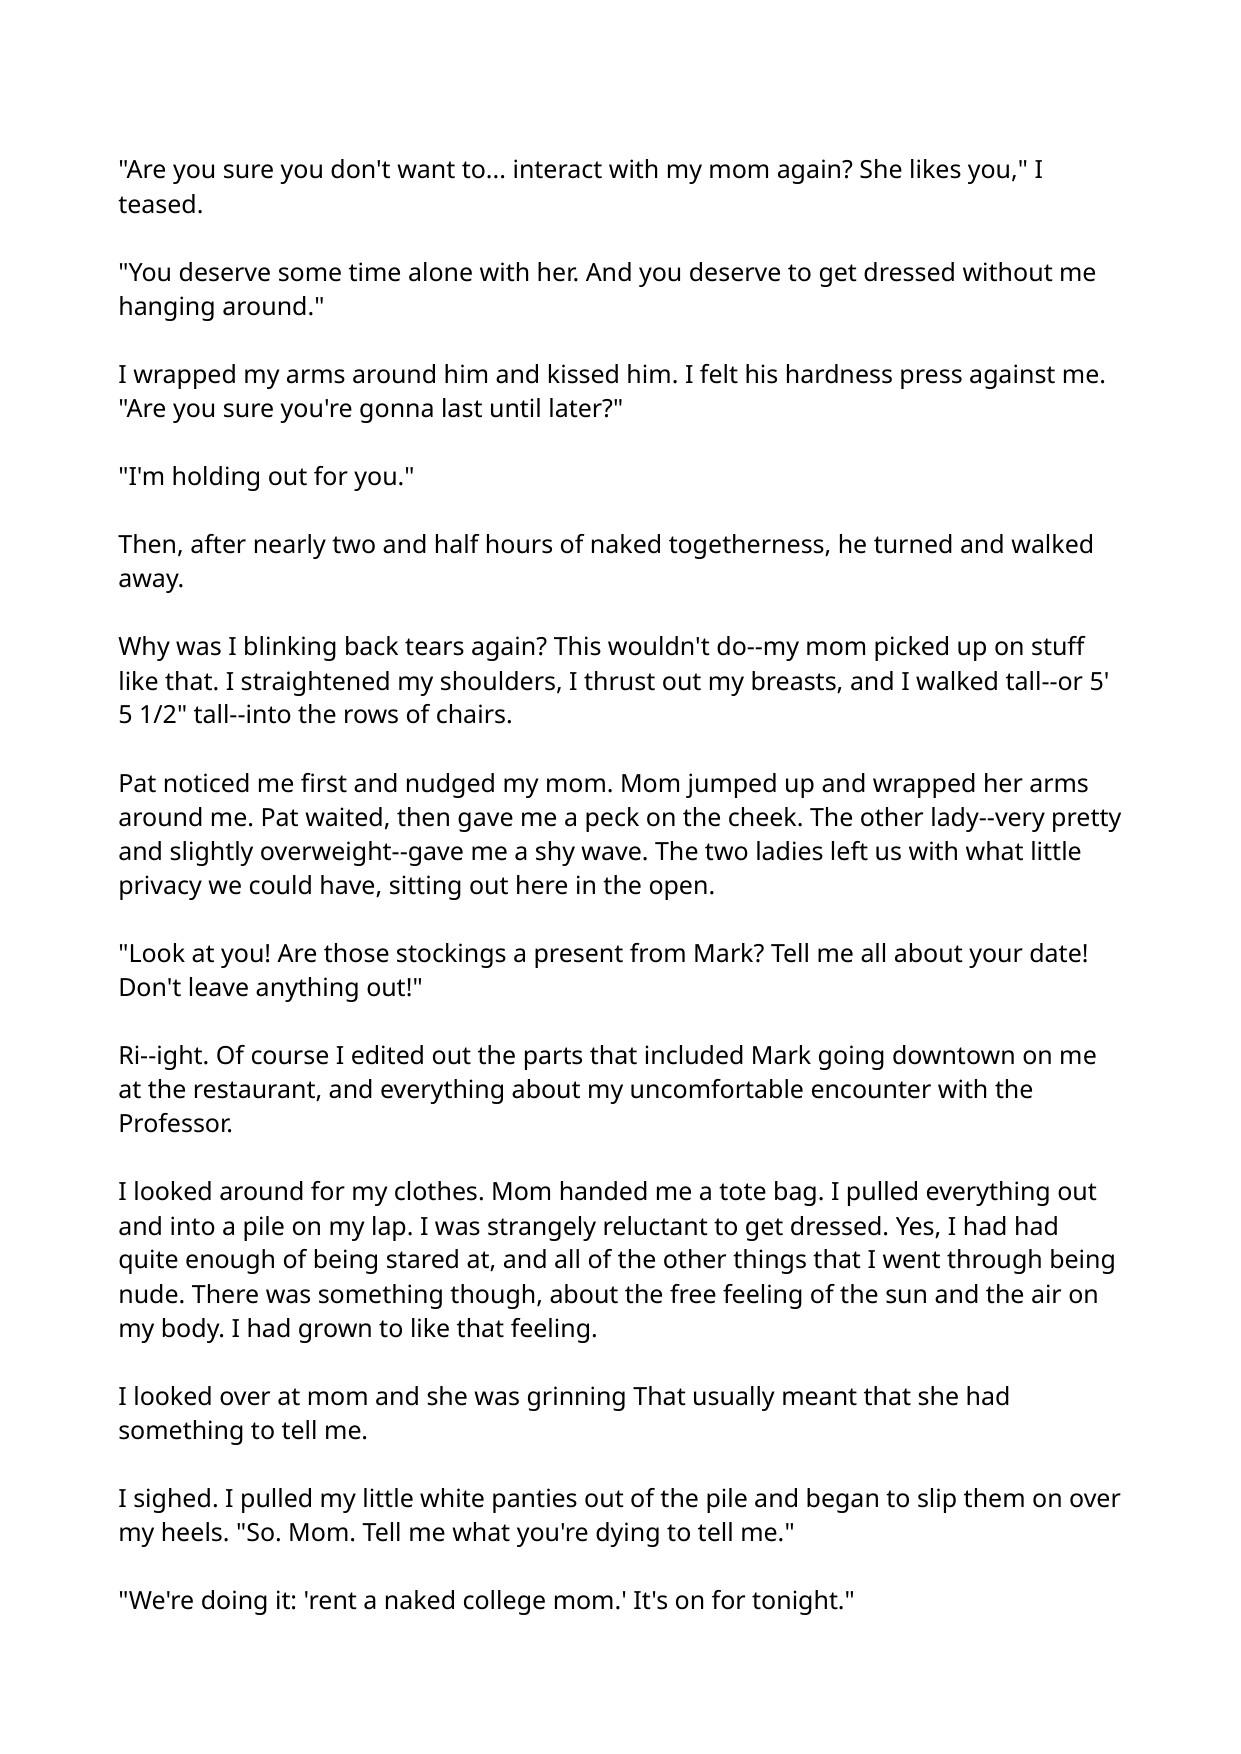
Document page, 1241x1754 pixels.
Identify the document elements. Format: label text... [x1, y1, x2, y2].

text I looked over at mom and she was grinning That usually meant that she had something to tell me. [118, 1378, 1122, 1447]
text "Look at you! Are those stockings a present from Mark? Tell me all about your date! Don't leave anything out!" [118, 936, 1122, 1004]
text Why was I blinking back tears again? This wouldn't do--my mom picked up on stuff like that. I straightened my shoulders, I thrust out my breasts, and I walked tall--or 5' 5 1/2" tall--into the rows of chairs. [118, 629, 1122, 731]
text "You deserve some time alone with her. And you deserve to get dressed without me hanging around." [118, 254, 1122, 322]
text I looked around for my clothes. Mom handed me a tote bag. I pulled everything out and into a pile on my lap. I was strangely reluctant to get dressed. Yes, I had had quite enough of being stared at, and all of the other things that I went through being nude. There was something though, about the free feeling of the sun and the air on my body. I had grown to like that feeling. [118, 1174, 1122, 1344]
text Then, after nearly two and half hours of naked togetherness, he turned and walked away. [118, 527, 1122, 595]
text I sighed. I pulled my little white panties out of the pile and began to slip them on over my heels. "So. Mom. Tell me what you're dying to tell me." [118, 1481, 1122, 1549]
text I wrapped my arms around him and kissed him. I felt his hardness press against me. "Are you sure you're gonna last until later?" [118, 357, 1122, 425]
text Ri--ight. Of course I edited out the parts that included Mark going downtown on me at the restaurant, and everything about my uncomfortable encounter with the Professor. [118, 1038, 1122, 1140]
text "I'm holding out for you." [118, 459, 1122, 493]
text Pat noticed me first and nudged my mom. Mom jumped up and wrapped her arms around me. Pat waited, then gave me a peck on the cheek. The other lady--very pretty and slightly overweight--gave me a shy wave. The two ladies left us with what little privacy we could have, sitting out here in the open. [118, 765, 1122, 902]
text "Are you sure you don't want to... interact with my mom again? She likes you," I teased. [118, 152, 1122, 220]
text "We're doing it: 'rent a naked college mom.' It's on for tonight." [118, 1583, 1122, 1617]
